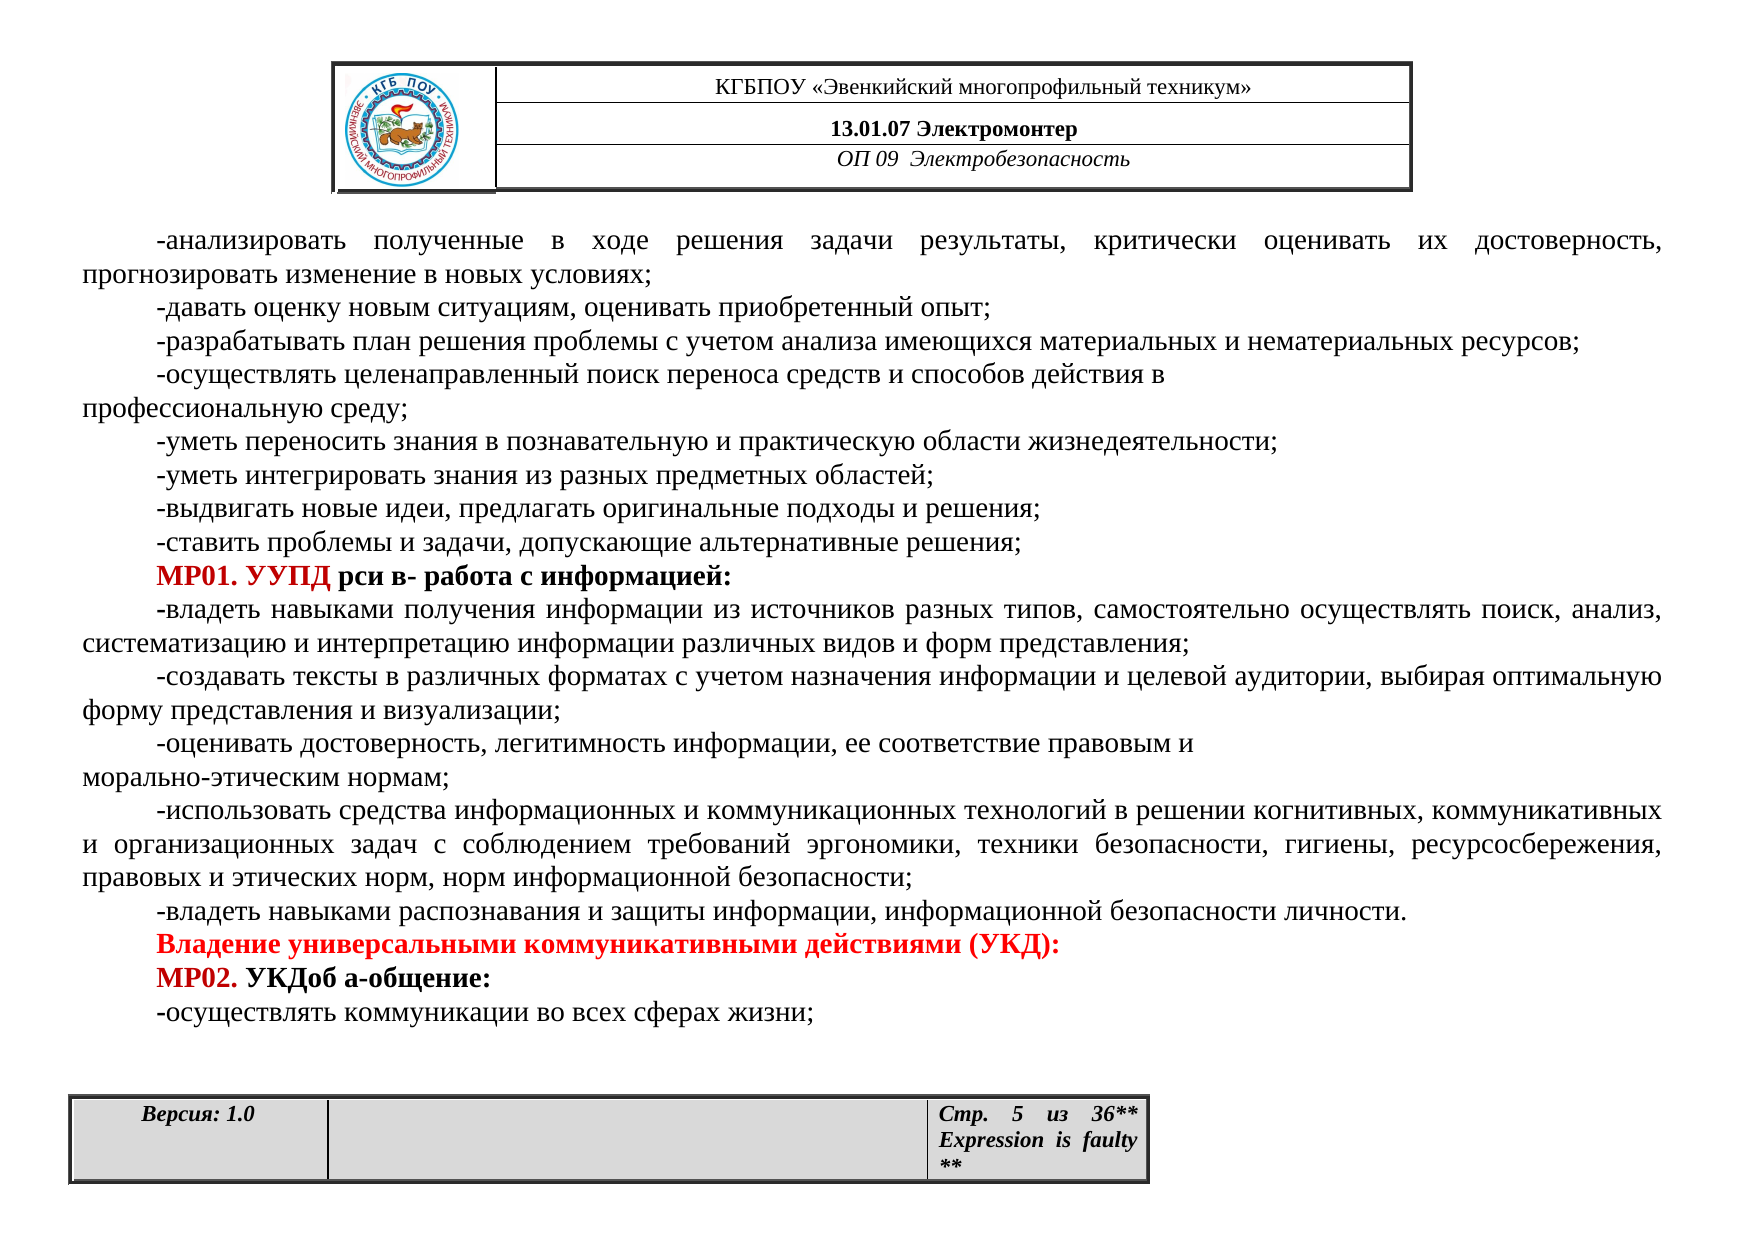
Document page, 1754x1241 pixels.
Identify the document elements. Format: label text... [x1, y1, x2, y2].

text -уметь интегрировать знания из разных предметных областей; [82, 457, 1663, 491]
picture [345, 73, 459, 188]
text МР01. УУПД рси в- работа с информацией: [82, 558, 1663, 591]
text -создавать тексты в различных форматах с учетом назначения информации и целевой аудитории, выбирая оптимальную форму представления и визуализации; [82, 658, 1663, 725]
text -давать оценку новым ситуациям, оценивать приобретенный опыт; [82, 289, 1663, 323]
text -осуществлять коммуникации во всех сферах жизни; [82, 994, 1663, 1027]
text -владеть навыками получения информации из источников разных типов, самостоятельно осуществлять поиск, анализ, систематизацию и интерпретацию информации различных видов и форм представления; [82, 591, 1663, 658]
text -анализировать полученные в ходе решения задачи результаты, критически оценивать их достоверность, прогнозировать изменение в новых условиях; [82, 222, 1663, 289]
text -владеть навыками распознавания и защиты информации, информационной безопасности личности. [82, 893, 1663, 927]
text Владение универсальными коммуникативными действиями (УКД): [82, 927, 1663, 960]
text -использовать средства информационных и коммуникационных технологий в решении когнитивных, коммуникативных и организационных задач с соблюдением требований эргономики, техники безопасности, гигиены, ресурсосбережения, правовых и этических норм, норм информационной безопасности; [82, 792, 1663, 893]
text -осуществлять целенаправленный поиск переноса средств и способов действия в профессиональную среду; [82, 356, 1663, 423]
text -выдвигать новые идеи, предлагать оригинальные подходы и решения; [82, 491, 1663, 524]
text -ставить проблемы и задачи, допускающие альтернативные решения; [82, 524, 1663, 558]
picture [345, 73, 392, 121]
text -оценивать достоверность, легитимность информации, ее соответствие правовым и морально-этическим нормам; [82, 725, 1663, 792]
text -разрабатывать план решения проблемы с учетом анализа имеющихся материальных и нематериальных ресурсов; [82, 323, 1663, 356]
text -уметь переносить знания в познавательную и практическую области жизнедеятельности; [82, 423, 1663, 457]
text МР02. УКДоб а-общение: [82, 960, 1663, 994]
